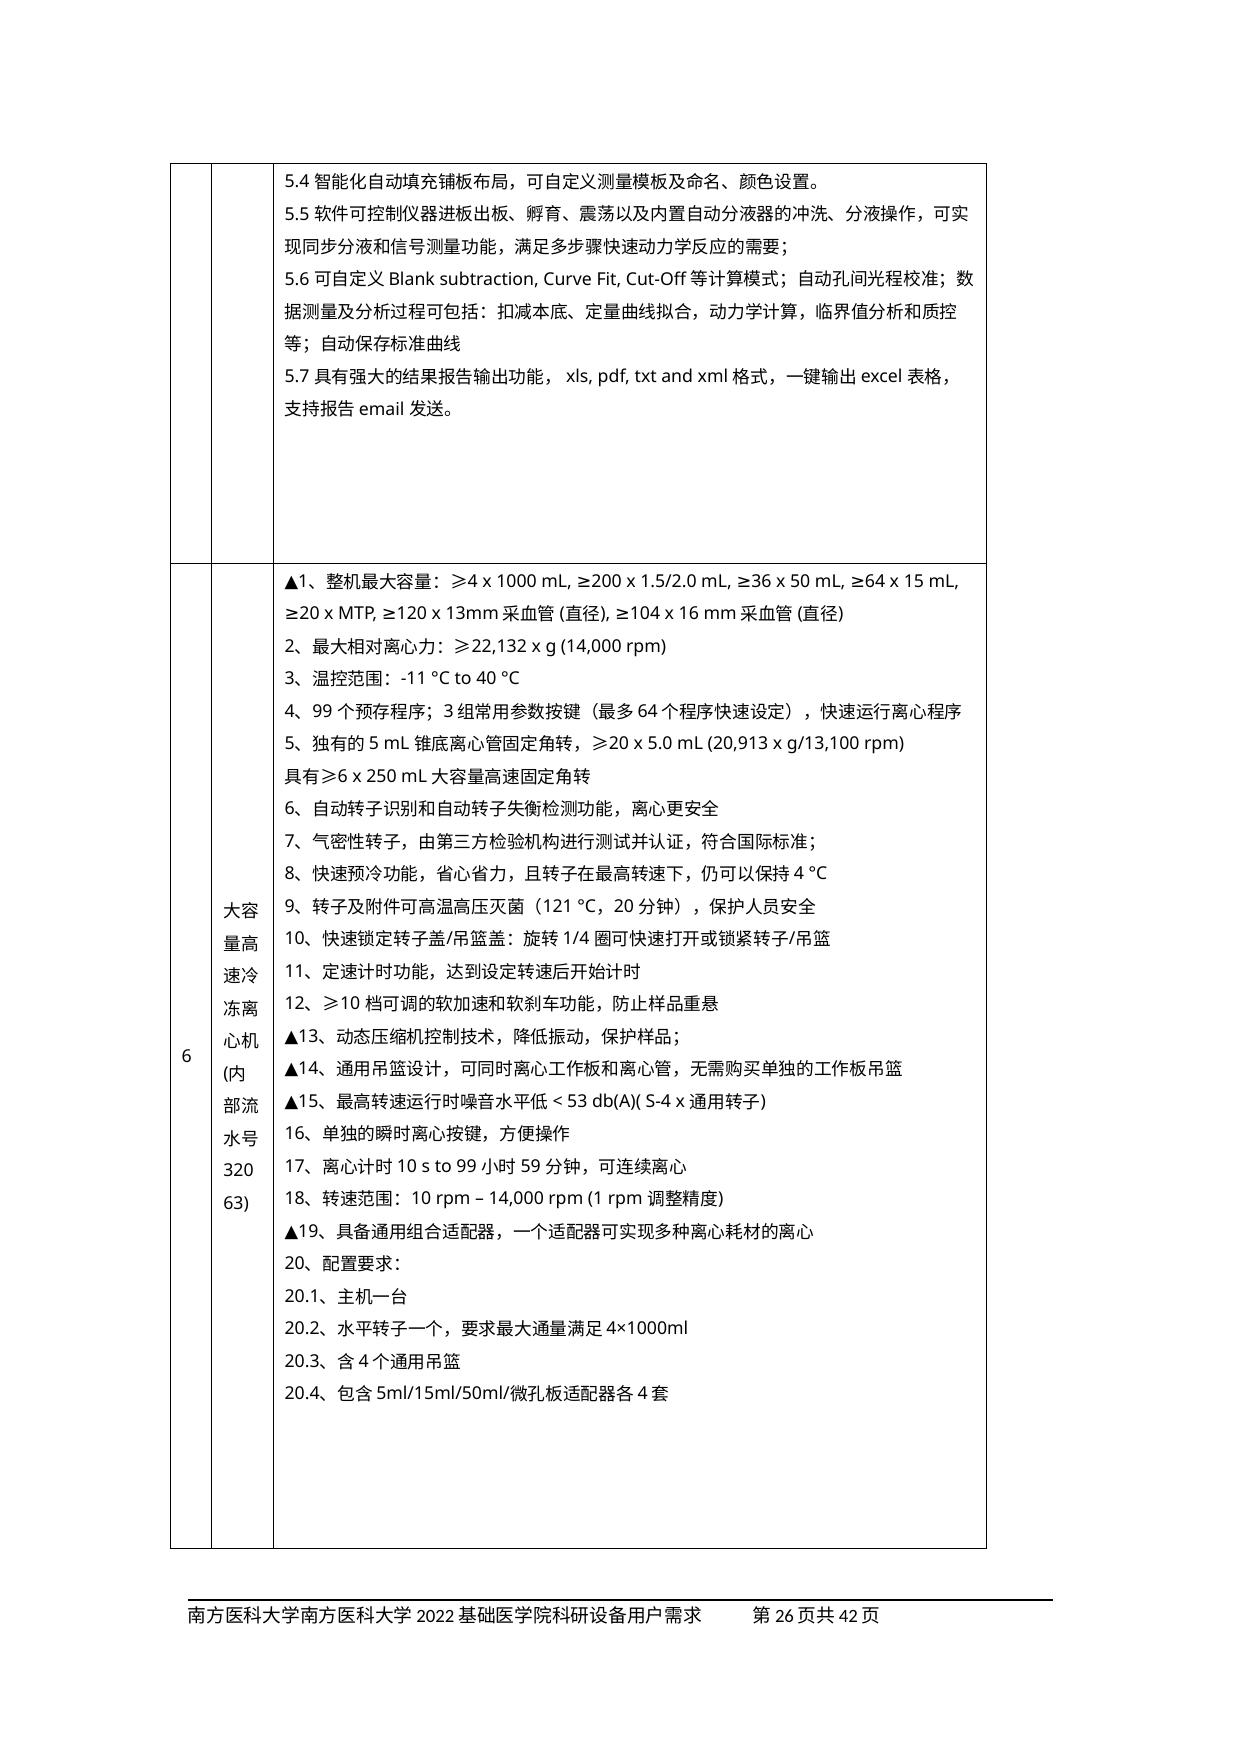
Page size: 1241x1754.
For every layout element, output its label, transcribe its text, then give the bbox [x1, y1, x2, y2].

table_cell ▲1、整机最大容量：≥4 x 1000 mL, ≥200 x 1.5/2.0 mL, ≥36 x 50 mL, ≥64 x 15 mL, ≥20 x MTP, ≥120 x 13mm采血管 (直径), ≥104 x 16 mm采血管 (直径) 2、最大相对离心力：≥22,132 x g (14,000 rpm) 3、温控范围：-11 °C to 40 °C 4、99 个预存程序；3组常用参数按键（最多64个程序快速设定），快速运行离心程序 5、独有的5 mL 锥底离心管固定角转，≥20 x 5.0 mL (20,913 x g/13,100 rpm) 具有≥6 x 250 mL 大容量高速固定角转 6、自动转子识别和自动转子失衡检测功能，离心更安全 7、气密性转子，由第三方检验机构进行测试并认证，符合国际标准； 8、快速预冷功能，省心省力，且转子在最高转速下，仍可以保持4 °C 9、转子及附件可高温高压灭菌（121 °C，20 分钟），保护人员安全 10、快速锁定转子盖/吊篮盖：旋转1/4 圈可快速打开或锁紧转子/吊篮 11、定速计时功能，达到设定转速后开始计时 12、≥10 档可调的软加速和软刹车功能，防止样品重悬 ▲13、动态压缩机控制技术，降低振动，保护样品； ▲14、通用吊篮设计，可同时离心工作板和离心管，无需购买单独的工作板吊篮 ▲15、最高转速运行时噪音水平低 < 53 db(A)( S-4 x 通用转子) 16、单独的瞬时离心按键，方便操作 17、离心计时10 s to 99 小时 59 分钟，可连续离心 18、转速范围：10 rpm – 14,000 rpm (1 rpm 调整精度) ▲19、具备通用组合适配器，一个适配器可实现多种离心耗材的离心 20、配置要求： 20.1、主机一台 20.2、水平转子一个，要求最大通量满足4×1000ml 20.3、含4个通用吊篮 20.4、包含5ml/15ml/50ml/微孔板适配器各4套 [274, 564, 986, 1548]
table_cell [212, 164, 273, 563]
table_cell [274, 164, 986, 563]
table_cell 6 [171, 564, 211, 1548]
table_cell 大容量高速冷冻离心机(内部流水号32063) [212, 564, 273, 1548]
table_cell 5 [171, 164, 211, 563]
